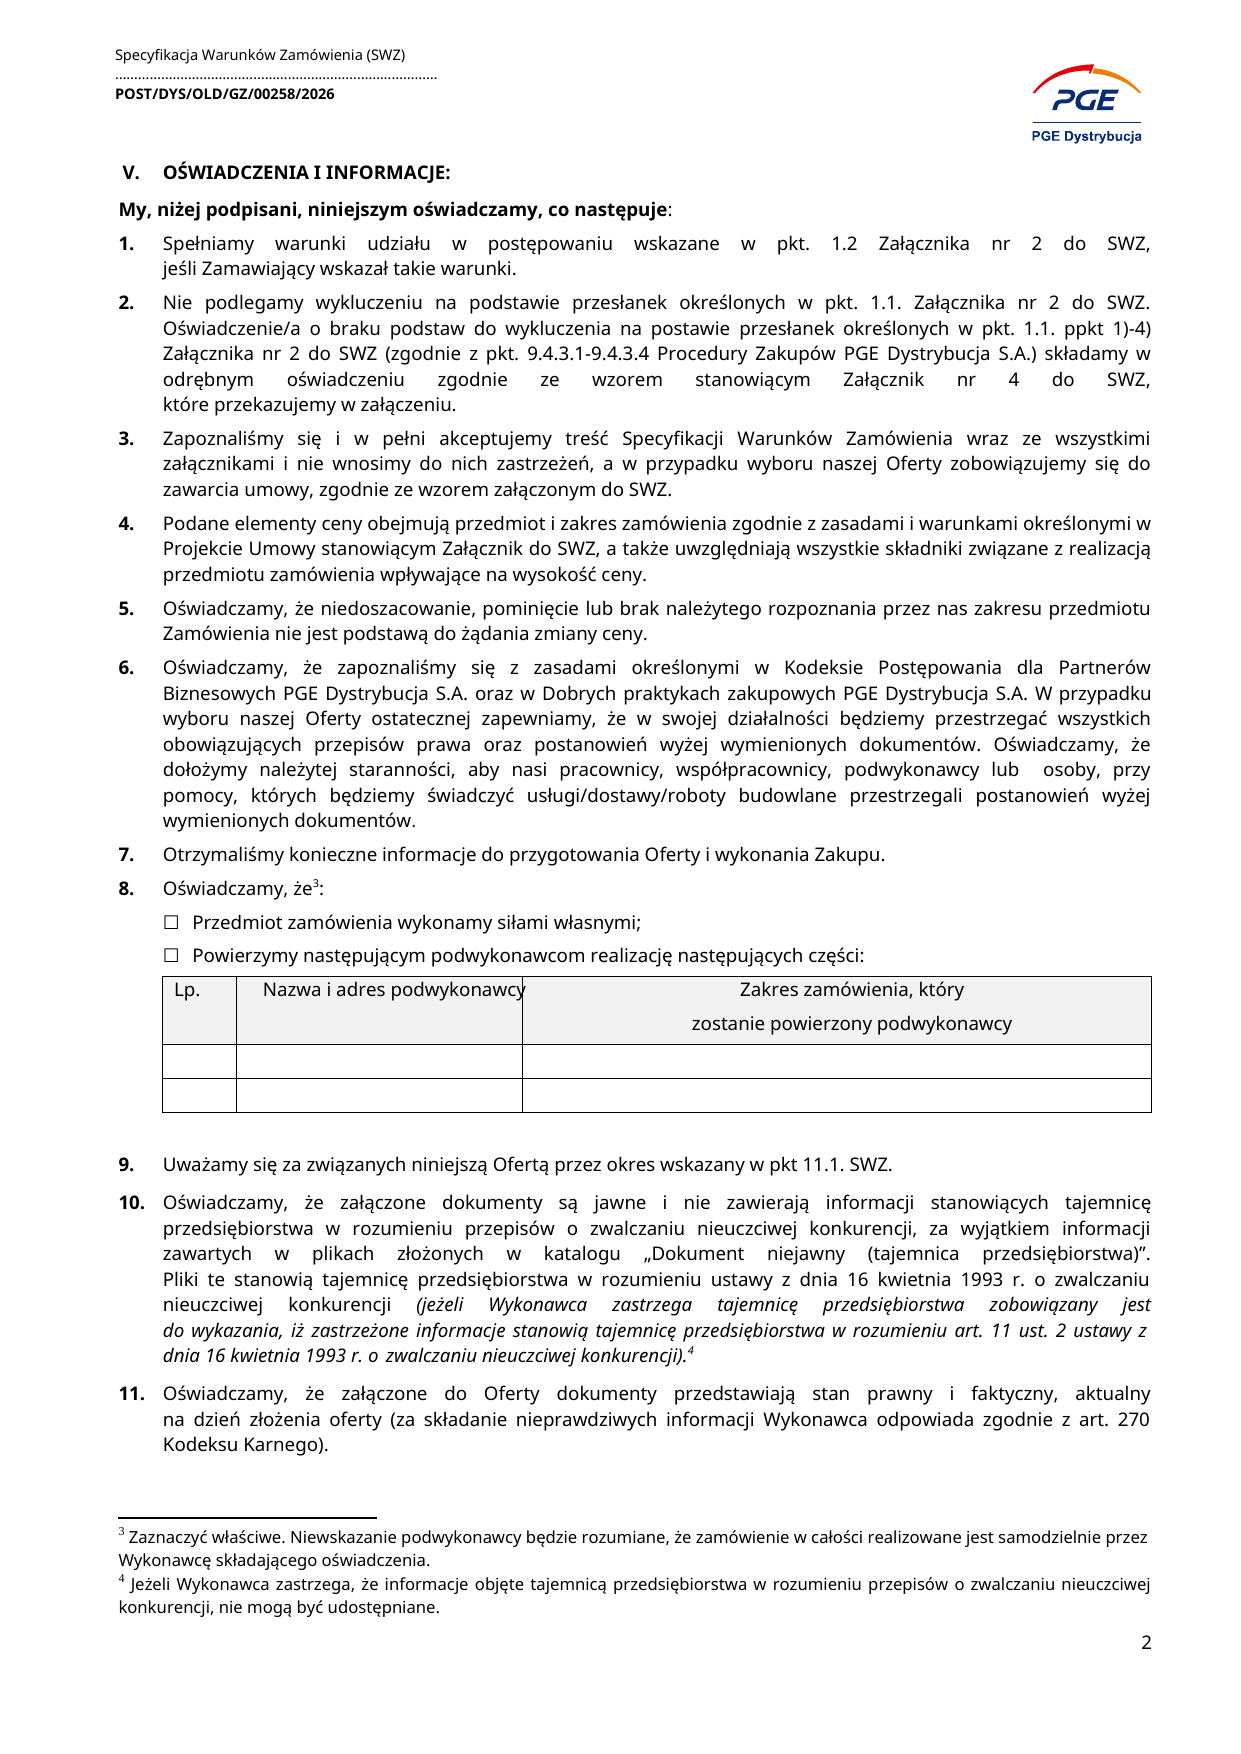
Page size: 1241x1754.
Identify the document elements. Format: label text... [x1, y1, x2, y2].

subtitle OŚWIADCZENIA I INFORMACJE: [140, 159, 1152, 184]
table_header Zakres zamówienia, który zostanie powierzony podwykonawcy [523, 977, 1151, 1043]
table_cell [523, 1045, 1151, 1078]
list Oświadczamy, że załączone do Oferty dokumenty przedstawiają stan prawny i faktyczny, aktualny na dzień złożenia oferty (za składanie nieprawdziwych informacji Wykonawca odpowiada zgodnie z art. 270 Kodeksu Karnego). [118, 1380, 1152, 1457]
list Nie podlegamy wykluczeniu na podstawie przesłanek określonych w pkt. 1.1. Załącznika nr 2 do SWZ. Oświadczenie/a o braku podstaw do wykluczenia na postawie przesłanek określonych w pkt. 1.1. ppkt 1)-4) Załącznika nr 2 do SWZ (zgodnie z pkt. 9.4.3.1-9.4.3.4 Procedury Zakupów PGE Dystrybucja S.A.) składamy w odrębnym oświadczeniu zgodnie ze wzorem stanowiącym Załącznik nr 4 do SWZ, które przekazujemy w załączeniu. [118, 289, 1152, 417]
text Powierzymy następującym podwykonawcom realizację następujących części: [163, 942, 1181, 967]
table_cell [237, 1045, 522, 1078]
table_cell [523, 1079, 1151, 1112]
table_header Lp. [163, 977, 236, 1043]
list Oświadczamy, że zapoznaliśmy się z zasadami określonymi w Kodeksie Postępowania dla Partnerów Biznesowych PGE Dystrybucja S.A. oraz w Dobrych praktykach zakupowych PGE Dystrybucja S.A. W przypadku wyboru naszej Oferty ostatecznej zapewniamy, że w swojej działalności będziemy przestrzegać wszystkich obowiązujących przepisów prawa oraz postanowień wyżej wymienionych dokumentów. Oświadczamy, że dołożymy należytej staranności, aby nasi pracownicy, współpracownicy, podwykonawcy lub osoby, przy pomocy, których będziemy świadczyć usługi/dostawy/roboty budowlane przestrzegali postanowień wyżej wymienionych dokumentów. [118, 654, 1152, 833]
list Otrzymaliśmy konieczne informacje do przygotowania Oferty i wykonania Zakupu. [118, 841, 1152, 867]
list My, niżej podpisani, niniejszym oświadczamy, co następuje: [118, 197, 1152, 222]
table_header Nazwa i adres podwykonawcy [237, 977, 522, 1043]
list Spełniamy warunki udziału w postępowaniu wskazane w pkt. 1.2 Załącznika nr 2 do SWZ, jeśli Zamawiający wskazał takie warunki. [118, 230, 1152, 281]
list Zapoznaliśmy się i w pełni akceptujemy treść Specyfikacji Warunków Zamówienia wraz ze wszystkimi załącznikami i nie wnosimy do nich zastrzeżeń, a w przypadku wyboru naszej Oferty zobowiązujemy się do zawarcia umowy, zgodnie ze wzorem załączonym do SWZ. [118, 425, 1152, 502]
list Podane elementy ceny obejmują przedmiot i zakres zamówienia zgodnie z zasadami i warunkami określonymi w Projekcie Umowy stanowiącym Załącznik do SWZ, a także uwzględniają wszystkie składniki związane z realizacją przedmiotu zamówienia wpływające na wysokość ceny. [118, 510, 1152, 587]
table_cell [237, 1079, 522, 1112]
list Uważamy się za związanych niniejszą Ofertą przez okres wskazany w pkt 11.1. SWZ. [118, 1151, 1152, 1177]
text Przedmiot zamówienia wykonamy siłami własnymi; [163, 909, 1181, 934]
list Oświadczamy, że załączone dokumenty są jawne i nie zawierają informacji stanowiących tajemnicę przedsiębiorstwa w rozumieniu przepisów o zwalczaniu nieuczciwej konkurencji, za wyjątkiem informacji zawartych w plikach złożonych w katalogu „Dokument niejawny (tajemnica przedsiębiorstwa)”. Pliki te stanowią tajemnicę przedsiębiorstwa w rozumieniu ustawy z dnia 16 kwietnia 1993 r. o zwalczaniu nieuczciwej konkurencji (jeżeli Wykonawca zastrzega tajemnicę przedsiębiorstwa zobowiązany jest do wykazania, iż zastrzeżone informacje stanowią tajemnicę przedsiębiorstwa w rozumieniu art. 11 ust. 2 ustawy z dnia 16 kwietnia 1993 r. o zwalczaniu nieuczciwej konkurencji). [118, 1189, 1152, 1368]
list Oświadczamy, że: [118, 875, 1152, 901]
table_cell [163, 1079, 236, 1112]
list Oświadczamy, że niedoszacowanie, pominięcie lub brak należytego rozpoznania przez nas zakresu przedmiotu Zamówienia nie jest podstawą do żądania zmiany ceny. [118, 595, 1152, 646]
table_cell [163, 1045, 236, 1078]
